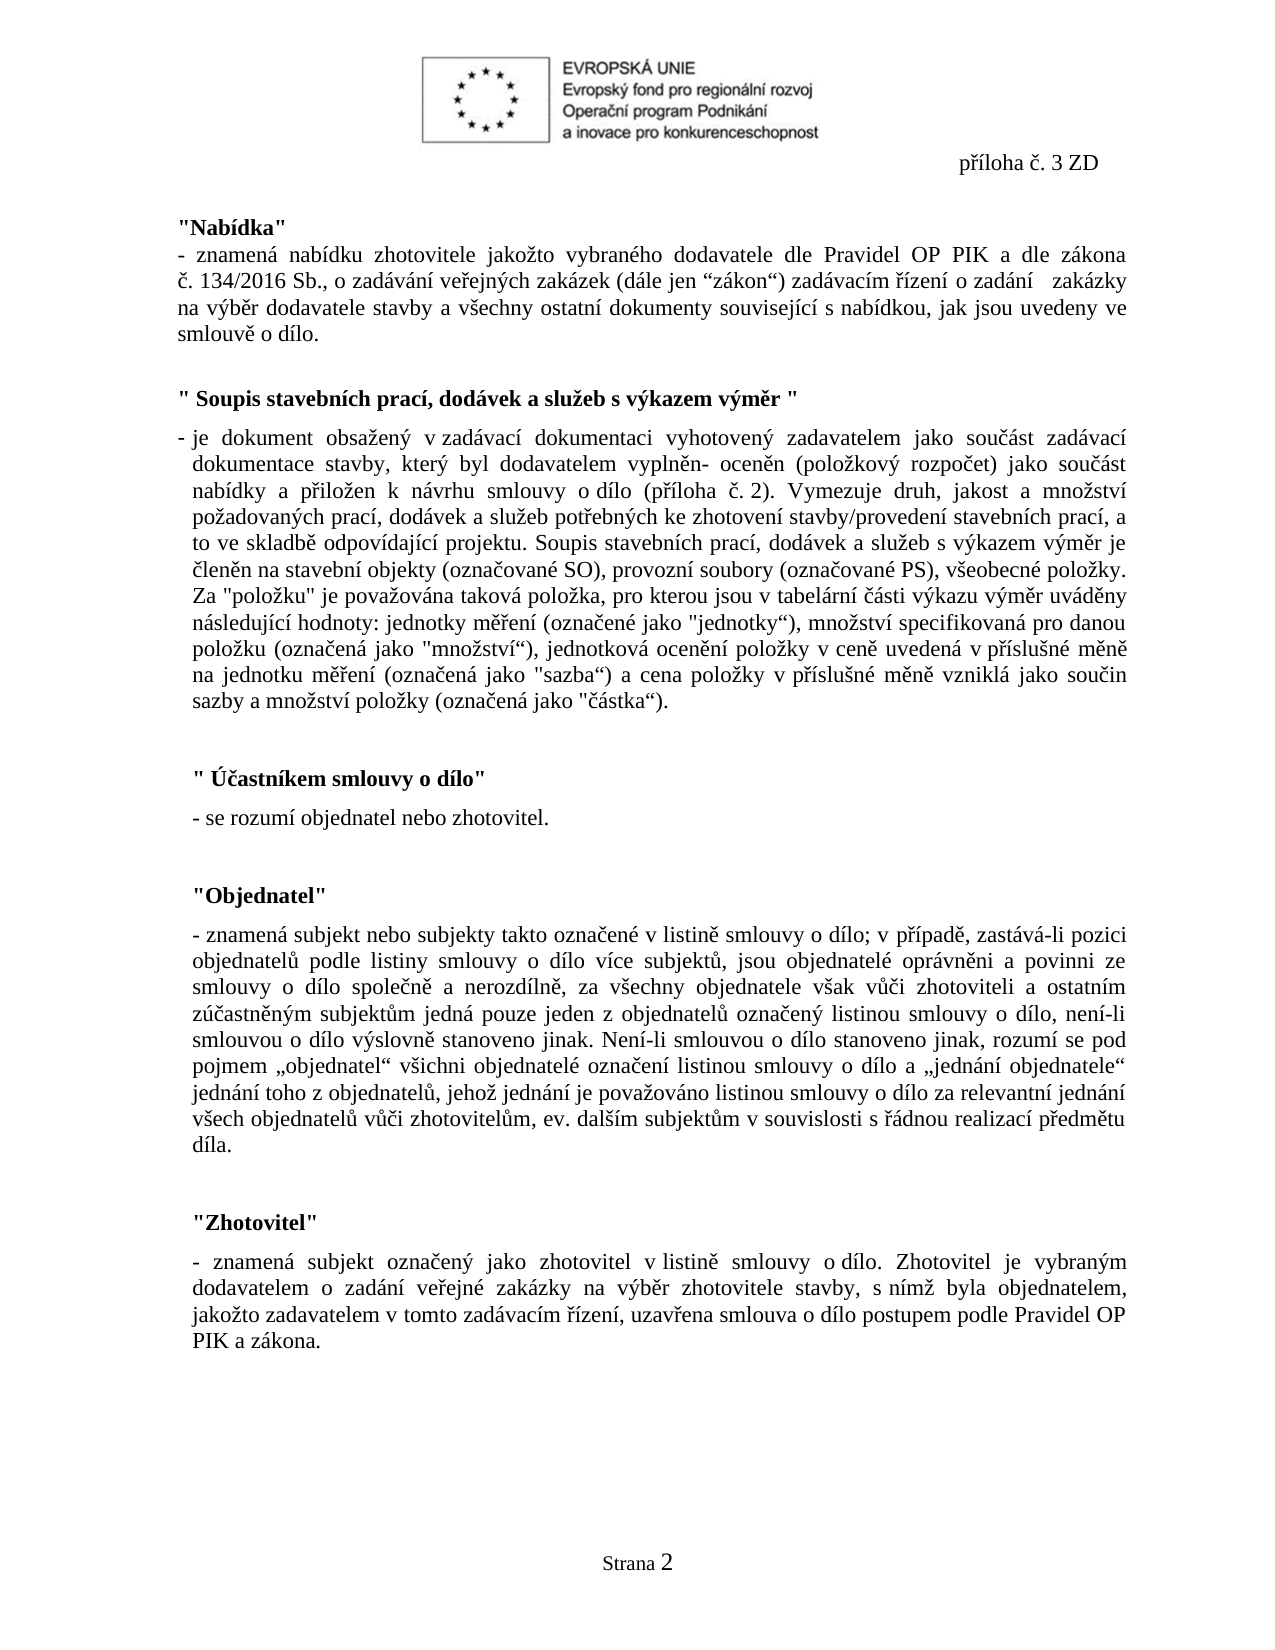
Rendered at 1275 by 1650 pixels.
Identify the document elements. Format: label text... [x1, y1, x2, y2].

list "Nabídka" [177, 214, 1127, 241]
list "Zhotovitel" [192, 1209, 1127, 1236]
text - se rozumí objednatel nebo zhotovitel. [192, 804, 1127, 831]
text - znamená subjekt označený jako zhotovitel v listině smlouvy o dílo. Zhotovitel je vybraným dodavatelem o zadání veřejné zakázky na výběr zhotovitele stavby, s nímž byla objednatelem, jakožto zadavatelem v tomto zadávacím řízení, uzavřena smlouva o dílo postupem podle Pravidel OP PIK a zákona. [192, 1248, 1127, 1353]
list " Soupis stavebních prací, dodávek a služeb s výkazem výměr " [177, 385, 1127, 411]
list "Objednatel" [192, 882, 1127, 908]
picture [394, 29, 847, 171]
list je dokument obsažený v zadávací dokumentaci vyhotovený zadavatelem jako součást zadávací dokumentace stavby, který byl dodavatelem vyplněn- oceněn (položkový rozpočet) jako součást nabídky a přiložen k návrhu smlouvy o dílo (příloha č. 2). Vymezuje druh, jakost a množství požadovaných prací, dodávek a služeb potřebných ke zhotovení stavby/provedení stavebních prací, a to ve skladbě odpovídající projektu. Soupis stavebních prací, dodávek a služeb s výkazem výměr je členěn na stavební objekty (označované SO), provozní soubory (označované PS), všeobecné položky. Za "položku" je považována taková položka, pro kterou jsou v tabelární části výkazu výměr uváděny následující hodnoty: jednotky měření (označené jako "jednotky“), množství specifikovaná pro danou položku (označená jako "množství“), jednotková ocenění položky v ceně uvedená v příslušné měně na jednotku měření (označená jako "sazba“) a cena položky v příslušné měně vzniklá jako součin sazby a množství položky (označená jako "částka“). [177, 424, 1127, 714]
list " Účastníkem smlouvy o dílo" [192, 765, 1127, 792]
text - znamená nabídku zhotovitele jakožto vybraného dodavatele dle Pravidel OP PIK a dle zákona č. 134/2016 Sb., o zadávání veřejných zakázek (dále jen “zákon“) zadávacím řízení o zadání zakázky na výběr dodavatele stavby a všechny ostatní dokumenty související s nabídkou, jak jsou uvedeny ve smlouvě o dílo. [177, 241, 1127, 346]
text - znamená subjekt nebo subjekty takto označené v listině smlouvy o dílo; v případě, zastává-li pozici objednatelů podle listiny smlouvy o dílo více subjektů, jsou objednatelé oprávněni a povinni ze smlouvy o dílo společně a nerozdílně, za všechny objednatele však vůči zhotoviteli a ostatním zúčastněným subjektům jedná pouze jeden z objednatelů označený listinou smlouvy o dílo, není-li smlouvou o dílo výslovně stanoveno jinak. Není-li smlouvou o dílo stanoveno jinak, rozumí se pod pojmem „objednatel“ všichni objednatelé označení listinou smlouvy o dílo a „jednání objednatele“ jednání toho z objednatelů, jehož jednání je považováno listinou smlouvy o dílo za relevantní jednání všech objednatelů vůči zhotovitelům, ev. dalším subjektům v souvislosti s řádnou realizací předmětu díla. [192, 921, 1127, 1158]
